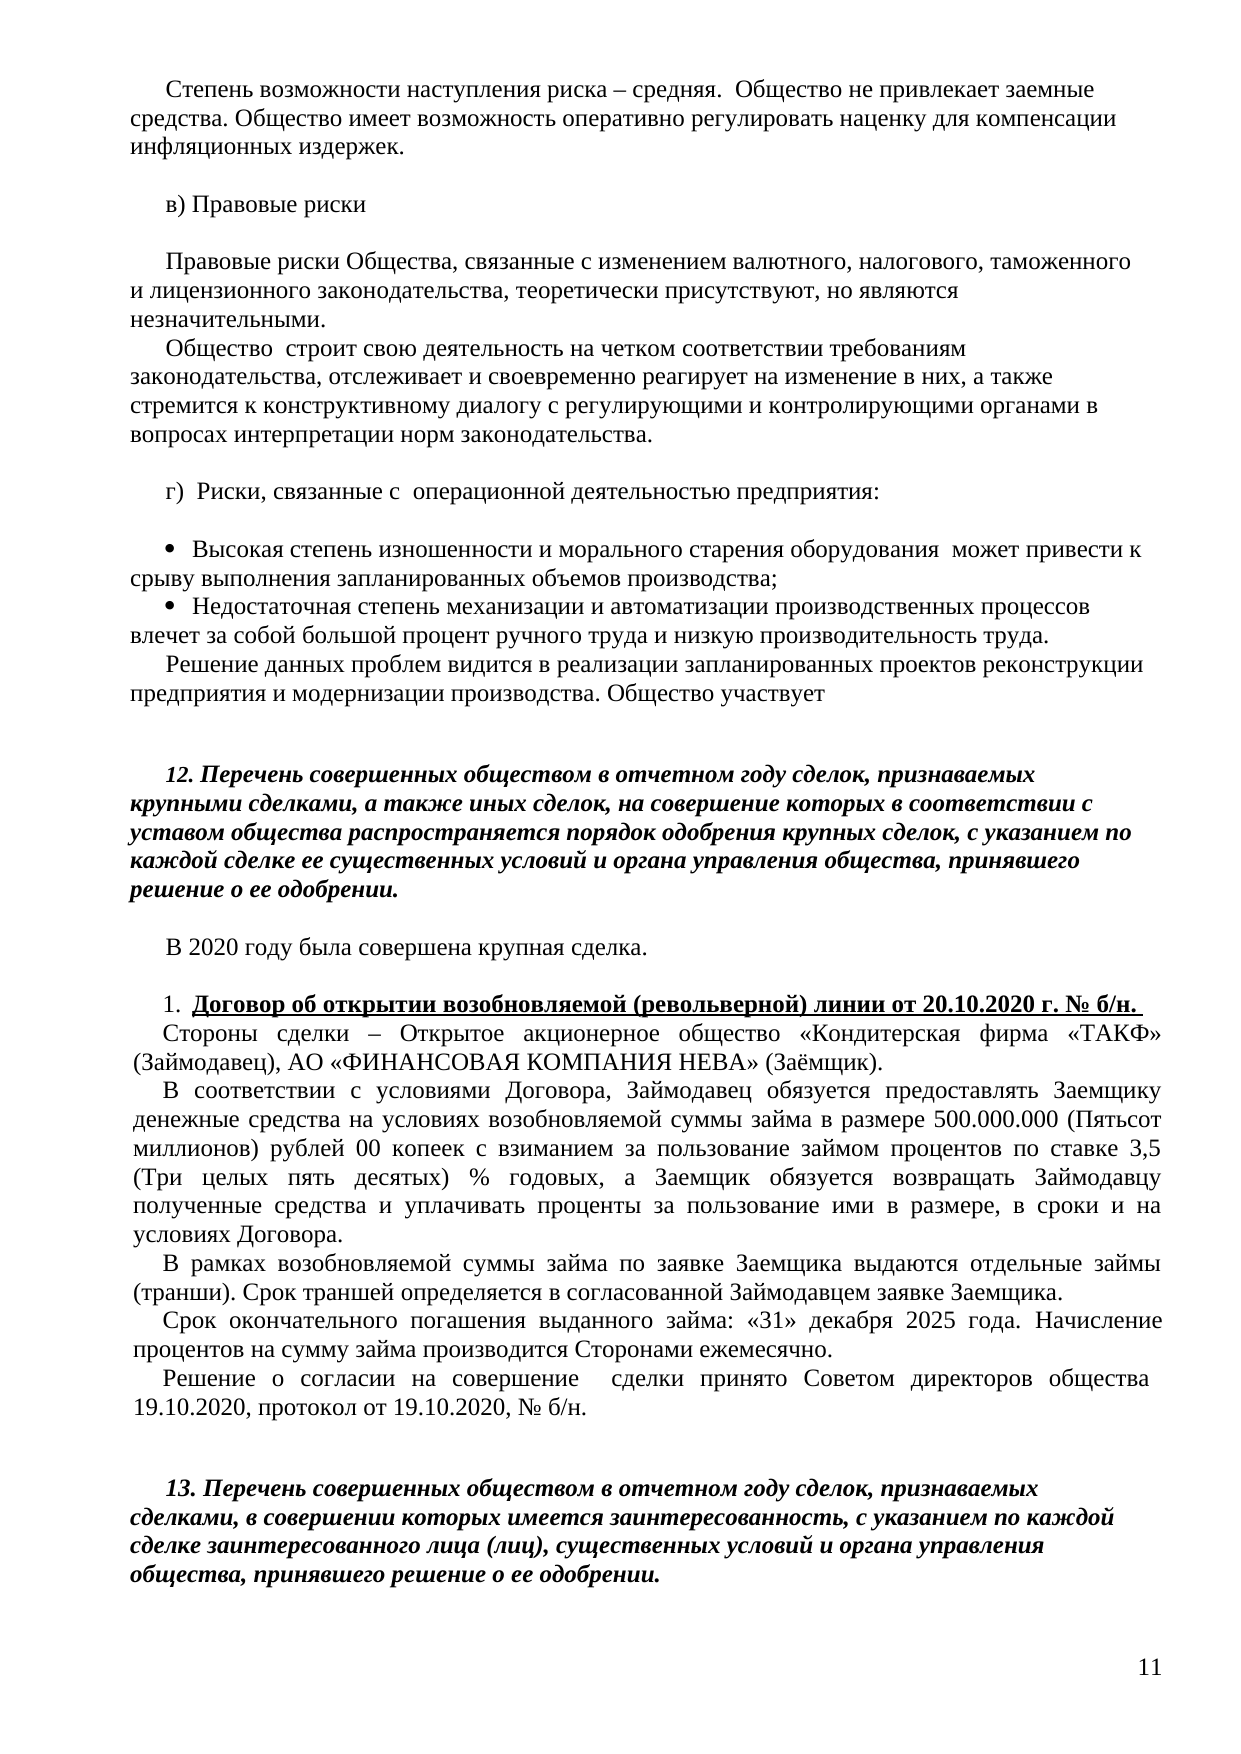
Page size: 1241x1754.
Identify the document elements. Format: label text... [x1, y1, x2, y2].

text Решение данных проблем видится в реализации запланированных проектов реконструкции предприятия и модернизации производства. Общество участвует [130, 649, 1151, 706]
text Правовые риски Общества, связанные с изменением валютного, налогового, таможенного и лицензионного законодательства, теоретически присутствуют, но являются незначительными. [130, 246, 1151, 333]
text В 2020 году была совершена крупная сделка. [130, 932, 1151, 960]
list Недостаточная степень механизации и автоматизации производственных процессов влечет за собой большой процент ручного труда и низкую производительность труда. [130, 591, 1151, 649]
text г) Риски, связанные с операционной деятельностью предприятия: [130, 476, 1151, 505]
text Решение о согласии на совершение сделки принято Советом директоров общества 19.10.2020, протокол от 19.10.2020, № б/н. [133, 1363, 1151, 1420]
text 13. Перечень совершенных обществом в отчетном году сделок, признаваемых сделками, в совершении которых имеется заинтересованность, с указанием по каждой сделке заинтересованного лица (лиц), существенных условий и органа управления общества, принявшего решение о ее одобрении. [130, 1473, 1151, 1588]
text в) Правовые риски [130, 189, 1151, 218]
list Высокая степень изношенности и морального старения оборудования может привести к срыву выполнения запланированных объемов производства; [130, 534, 1151, 591]
text Стороны сделки – Открытое акционерное общество «Кондитерская фирма «ТАКФ» (Займодавец), АО «ФИНАНСОВАЯ КОМПАНИЯ НЕВА» (Заёмщик). [133, 1018, 1162, 1075]
text Степень возможности наступления риска – средняя. Общество не привлекает заемные средства. Общество имеет возможность оперативно регулировать наценку для компенсации инфляционных издержек. [130, 74, 1151, 160]
text В соответствии с условиями Договора, Займодавец обязуется предоставлять Заемщику денежные средства на условиях возобновляемой суммы займа в размере 500.000.000 (Пятьсот миллионов) рублей 00 копеек с взиманием за пользование займом процентов по ставке 3,5 (Три целых пять десятых) % годовых, а Заемщик обязуется возвращать Займодавцу полученные средства и уплачивать проценты за пользование ими в размере, в сроки и на условиях Договора. [133, 1075, 1162, 1248]
list Договор об открытии возобновляемой (револьверной) линии от 20.10.2020 г. № б/н. [133, 989, 1162, 1018]
text В рамках возобновляемой суммы займа по заявке Заемщика выдаются отдельные займы (транши). Срок траншей определяется в согласованной Займодавцем заявке Заемщика. [133, 1248, 1162, 1305]
text Срок окончательного погашения выданного займа: «31» декабря 2025 года. Начисление процентов на сумму займа производится Сторонами ежемесячно. [133, 1305, 1162, 1363]
text 12. Перечень совершенных обществом в отчетном году сделок, признаваемых крупными сделками, а также иных сделок, на совершение которых в соответствии с уставом общества распространяется порядок одобрения крупных сделок, с указанием по каждой сделке ее существенных условий и органа управления общества, принявшего решение о ее одобрении. [130, 759, 1151, 903]
text Общество строит свою деятельность на четком соответствии требованиям законодательства, отслеживает и своевременно реагирует на изменение в них, а также стремится к конструктивному диалогу с регулирующими и контролирующими органами в вопросах интерпретации норм законодательства. [130, 333, 1151, 448]
